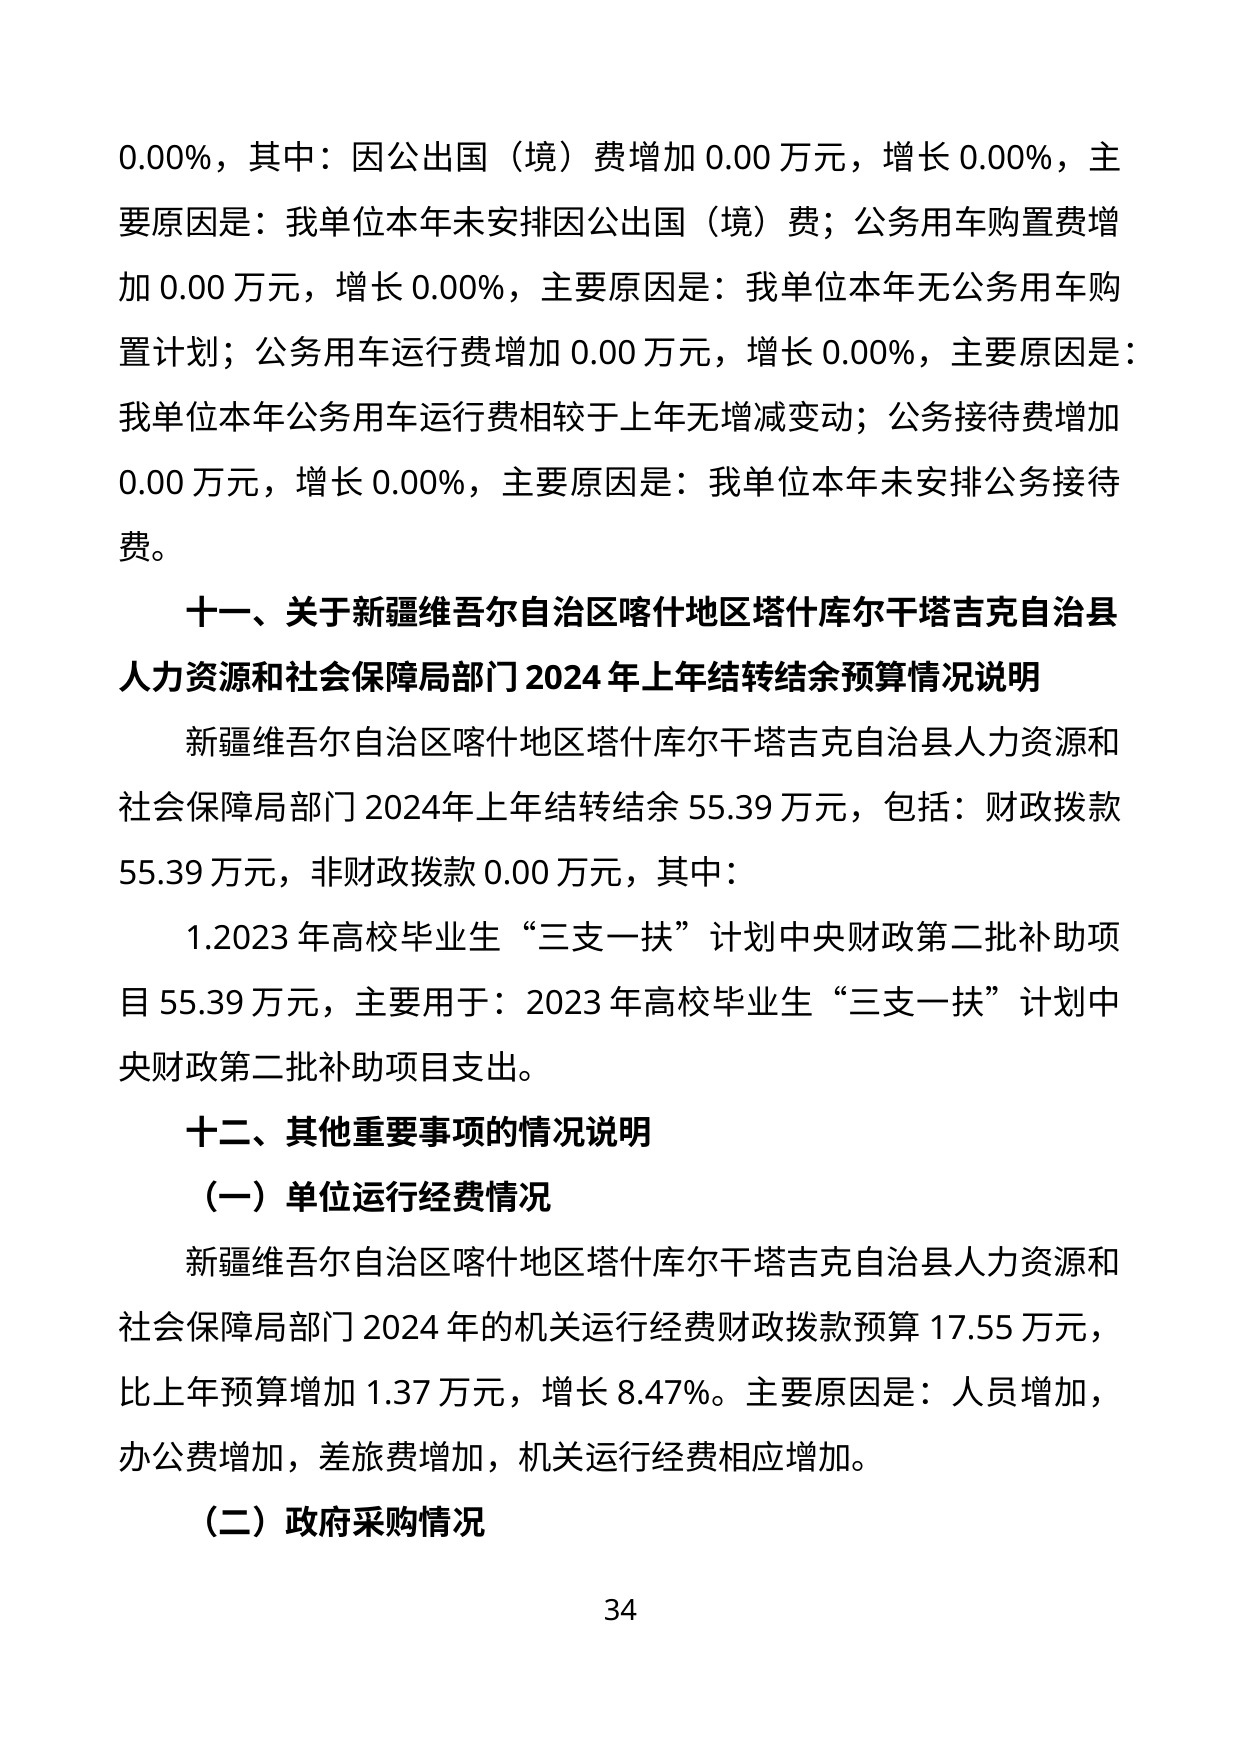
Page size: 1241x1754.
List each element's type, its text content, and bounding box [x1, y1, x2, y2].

text 1.2023年高校毕业生“三支一扶”计划中央财政第二批补助项目55.39万元，主要用于：2023年高校毕业生“三支一扶”计划中央财政第二批补助项目支出。 [118, 902, 1122, 1097]
text （二）政府采购情况 [118, 1487, 1122, 1552]
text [118, 122, 1122, 577]
text 新疆维吾尔自治区喀什地区塔什库尔干塔吉克自治县人力资源和社会保障局部门2024年的机关运行经费财政拨款预算17.55万元，比上年预算增加1.37万元，增长8.47%。主要原因是：人员增加，办公费增加，差旅费增加，机关运行经费相应增加。 [118, 1227, 1122, 1487]
text （一）单位运行经费情况 [118, 1162, 1122, 1227]
text 十一、关于新疆维吾尔自治区喀什地区塔什库尔干塔吉克自治县人力资源和社会保障局部门2024年上年结转结余预算情况说明 [118, 577, 1122, 707]
text ‎新疆维吾尔自治区喀什地区塔什库尔干塔吉克自治县人力资源和社会保障局部门2024‎年上年结转结余55.39万元，包括：财政拨款55.39万元，非财政拨款0.00万元，其中：‎ [118, 707, 1122, 902]
text 十二、其他重要事项的情况说明 [118, 1097, 1122, 1162]
